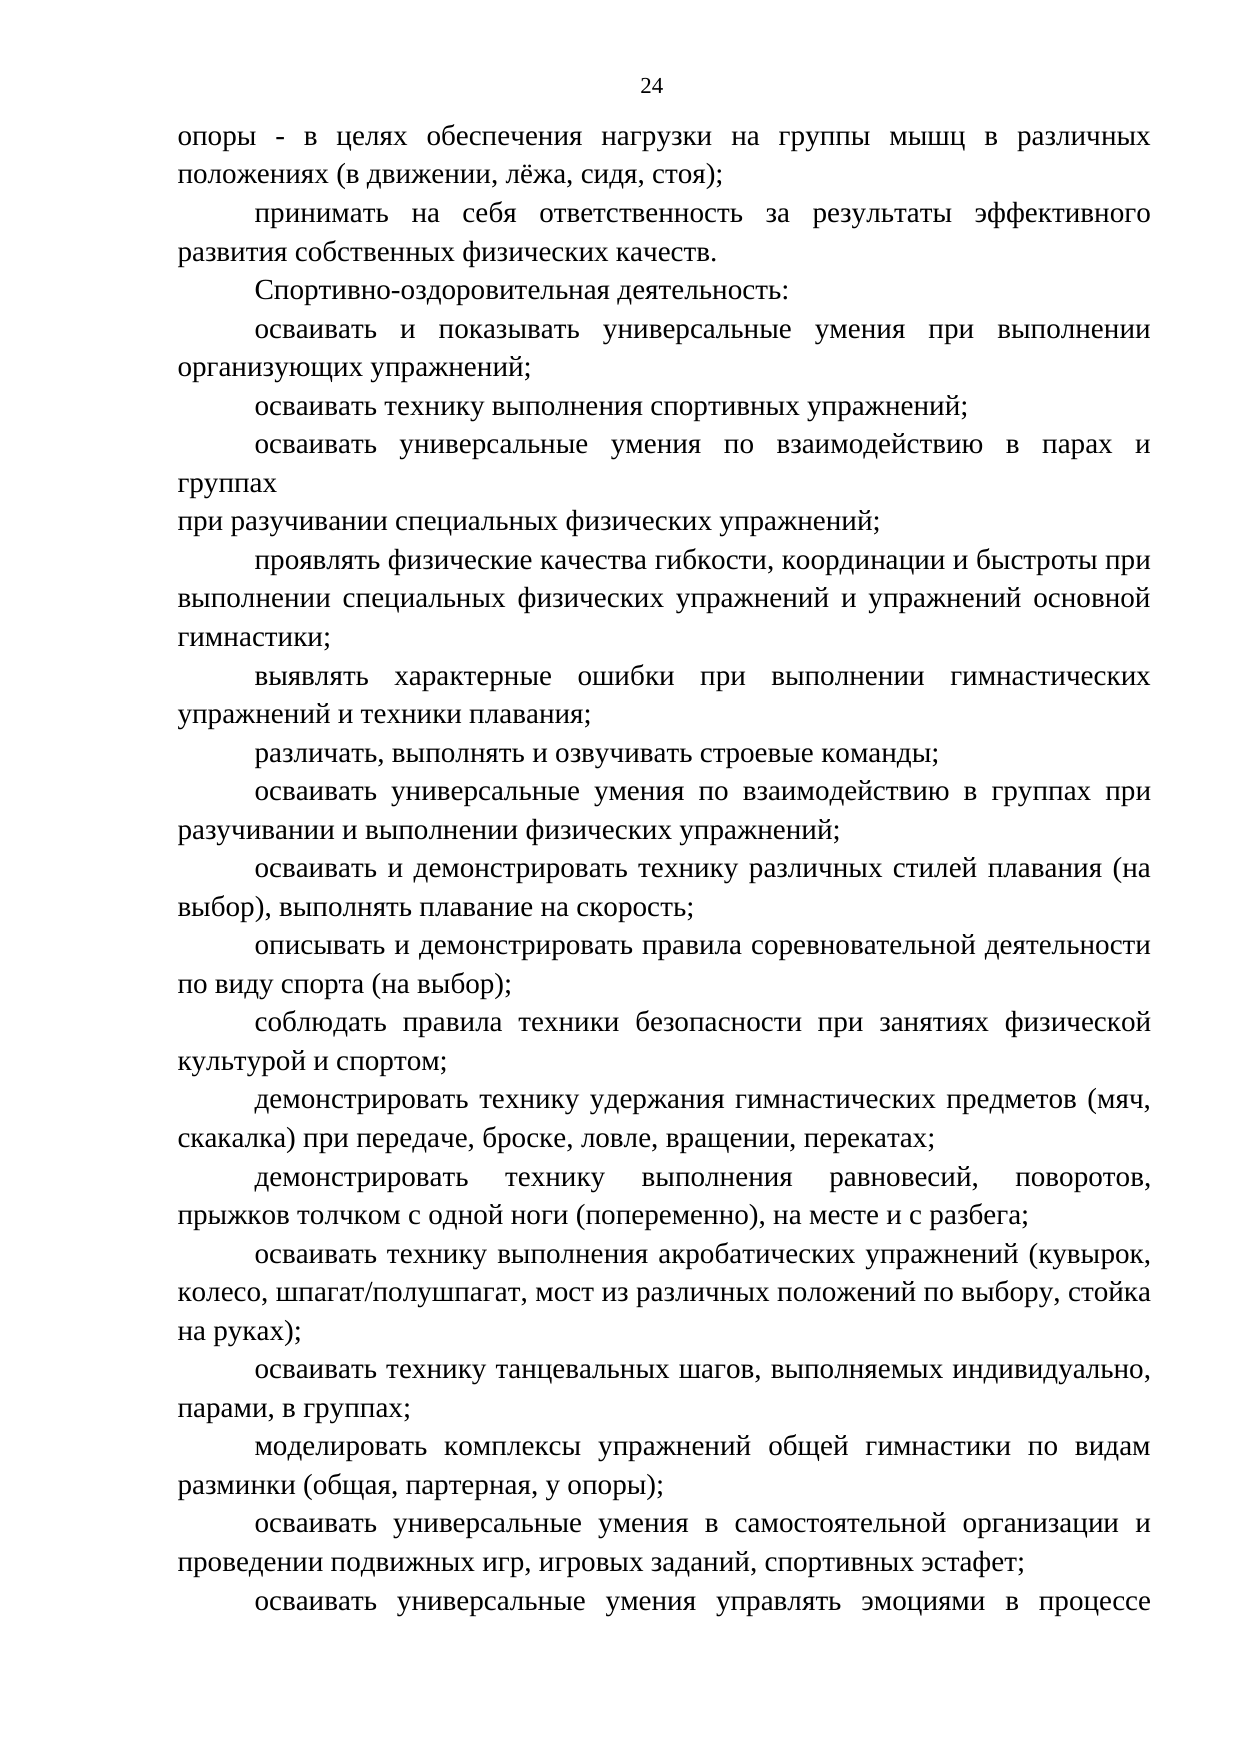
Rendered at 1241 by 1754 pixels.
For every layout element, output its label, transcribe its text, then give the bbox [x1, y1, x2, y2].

text соблюдать правила техники безопасности при занятиях физической культурой и спортом; [177, 1004, 1152, 1077]
text осваивать универсальные умения в самостоятельной организации и проведении подвижных игр, игровых заданий, спортивных эстафет; [177, 1506, 1152, 1578]
text демонстрировать технику выполнения равновесий, поворотов, прыжков толчком с одной ноги (попеременно), на месте и с разбега; [177, 1159, 1152, 1231]
text принимать на себя ответственность за результаты эффективного развития собственных физических качеств. [177, 195, 1152, 267]
text проявлять физические качества гибкости, координации и быстроты при выполнении специальных физических упражнений и упражнений основной гимнастики; [177, 542, 1152, 653]
text Спортивно-оздоровительная деятельность: [177, 272, 1152, 306]
text осваивать универсальные умения по взаимодействию в группах при разучивании и выполнении физических упражнений; [177, 773, 1152, 845]
text осваивать технику танцевальных шагов, выполняемых индивидуально, парами, в группах; [177, 1351, 1152, 1423]
text при разучивании специальных физических упражнений; [177, 503, 1152, 537]
text моделировать комплексы упражнений общей гимнастики по видам разминки (общая, партерная, у опоры); [177, 1428, 1152, 1501]
text осваивать универсальные умения по взаимодействию в парах и группах [177, 426, 1152, 498]
text различать, выполнять и озвучивать строевые команды; [177, 735, 1152, 768]
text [177, 118, 1152, 190]
text осваивать технику выполнения спортивных упражнений; [177, 388, 1152, 421]
text осваивать и показывать универсальные умения при выполнении организующих упражнений; [177, 311, 1152, 383]
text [177, 1583, 1152, 1616]
text выявлять характерные ошибки при выполнении гимнастических упражнений и техники плавания; [177, 658, 1152, 730]
text демонстрировать технику удержания гимнастических предметов (мяч, скакалка) при передаче, броске, ловле, вращении, перекатах; [177, 1082, 1152, 1154]
text осваивать технику выполнения акробатических упражнений (кувырок, колесо, шпагат/полушпагат, мост из различных положений по выбору, стойка на руках); [177, 1236, 1152, 1346]
text осваивать и демонстрировать технику различных стилей плавания (на выбор), выполнять плавание на скорость; [177, 850, 1152, 922]
text описывать и демонстрировать правила соревновательной деятельности по виду спорта (на выбор); [177, 927, 1152, 999]
